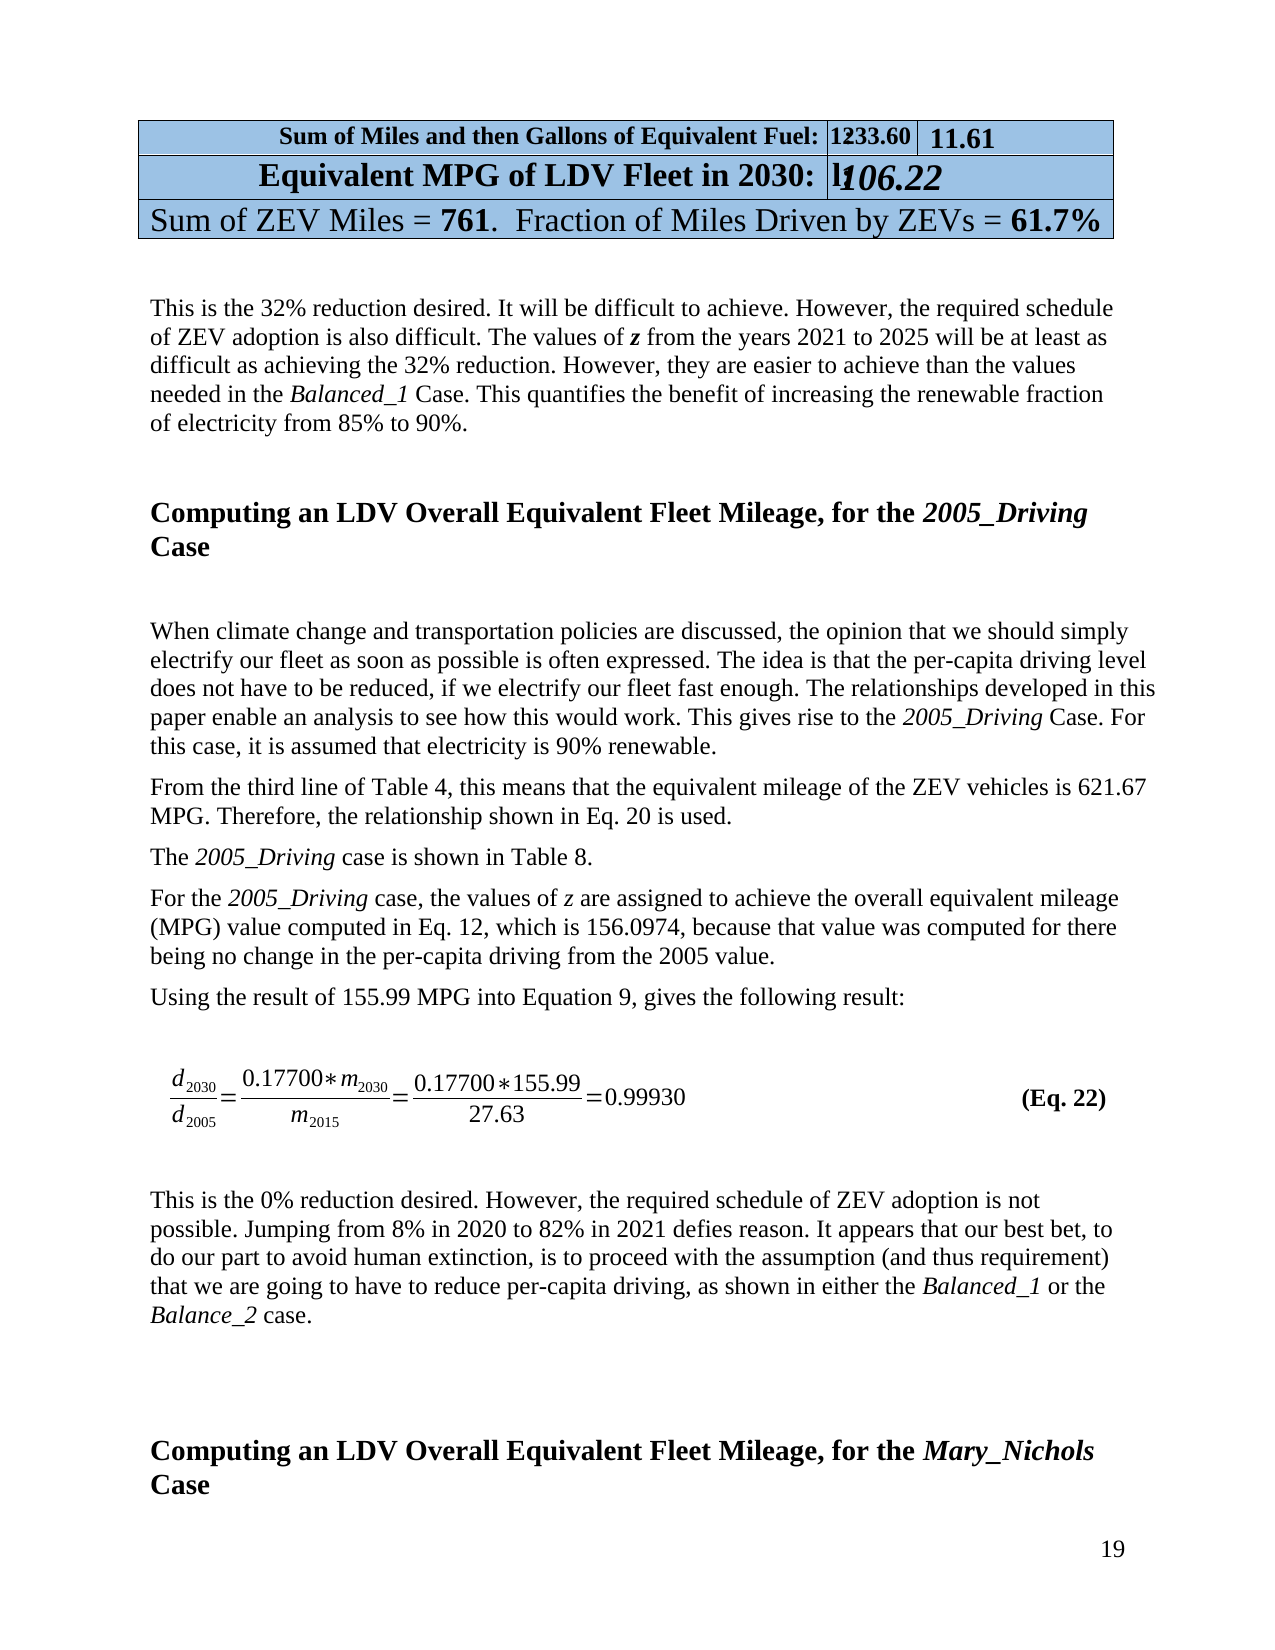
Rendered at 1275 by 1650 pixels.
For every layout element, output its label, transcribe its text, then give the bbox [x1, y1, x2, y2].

text When climate change and transportation policies are discussed, the opinion that we should simply electrify our fleet as soon as possible is often expressed. The idea is that the per-capita driving level does not have to be reduced, if we electrify our fleet fast enough. The relationships developed in this paper enable an analysis to see how this would work. This gives rise to the 2005_Driving Case. For this case, it is assumed that electricity is 90% renewable. [150, 616, 1162, 760]
text This is the 32% reduction desired. It will be difficult to achieve. However, the required schedule of ZEV adoption is also difficult. The values of z from the years 2021 to 2025 will be at least as difficult as achieving the 32% reduction. However, they are easier to achieve than the values needed in the Balanced_1 Case. This quantifies the benefit of increasing the renewable fraction of electricity from 85% to 90%. [150, 293, 1125, 437]
text Computing an LDV Overall Equivalent Fleet Mileage, for the 2005_Driving Case [150, 495, 1125, 562]
text Computing an LDV Overall Equivalent Fleet Mileage, for the Mary_Nichols Case [150, 1433, 1125, 1500]
text This is the 0% reduction desired. However, the required schedule of ZEV adoption is not possible. Jumping from 8% in 2020 to 82% in 2021 defies reason. It appears that our best bet, to do our part to avoid human extinction, is to proceed with the assumption (and thus requirement) that we are going to have to reduce per-capita driving, as shown in either the Balanced_1 or the Balance_2 case. [150, 1185, 1125, 1329]
text For the 2005_Driving case, the values of z are assigned to achieve the overall equivalent mileage (MPG) value computed in Eq. 12, which is 156.0974, because that value was computed for there being no change in the per-capita driving from the 2005 value. [150, 883, 1162, 970]
table_cell Equivalent MPG of LDV Fleet in 2030: l: [139, 156, 827, 199]
table_cell Sum of Miles and then Gallons of Equivalent Fuel: : [139, 121, 827, 154]
table_cell Sum of ZEV Miles = 761. Fraction of Miles Driven by ZEVs = 61.7% [139, 200, 1113, 238]
table_cell 106.22 [828, 156, 1113, 199]
text From the third line of Table 4, this means that the equivalent mileage of the ZEV vehicles is 621.67 MPG. Therefore, the relationship shown in Eq. 20 is used. [150, 772, 1162, 830]
text The 2005_Driving case is shown in Table 8. [150, 842, 1125, 871]
text Using the result of 155.99 MPG into Equation 9, gives the following result: [150, 982, 1125, 1011]
text (Eq. 22) [150, 1065, 1162, 1131]
table_cell 11.61 [918, 121, 1113, 154]
table_cell 1233.60 [828, 121, 917, 154]
